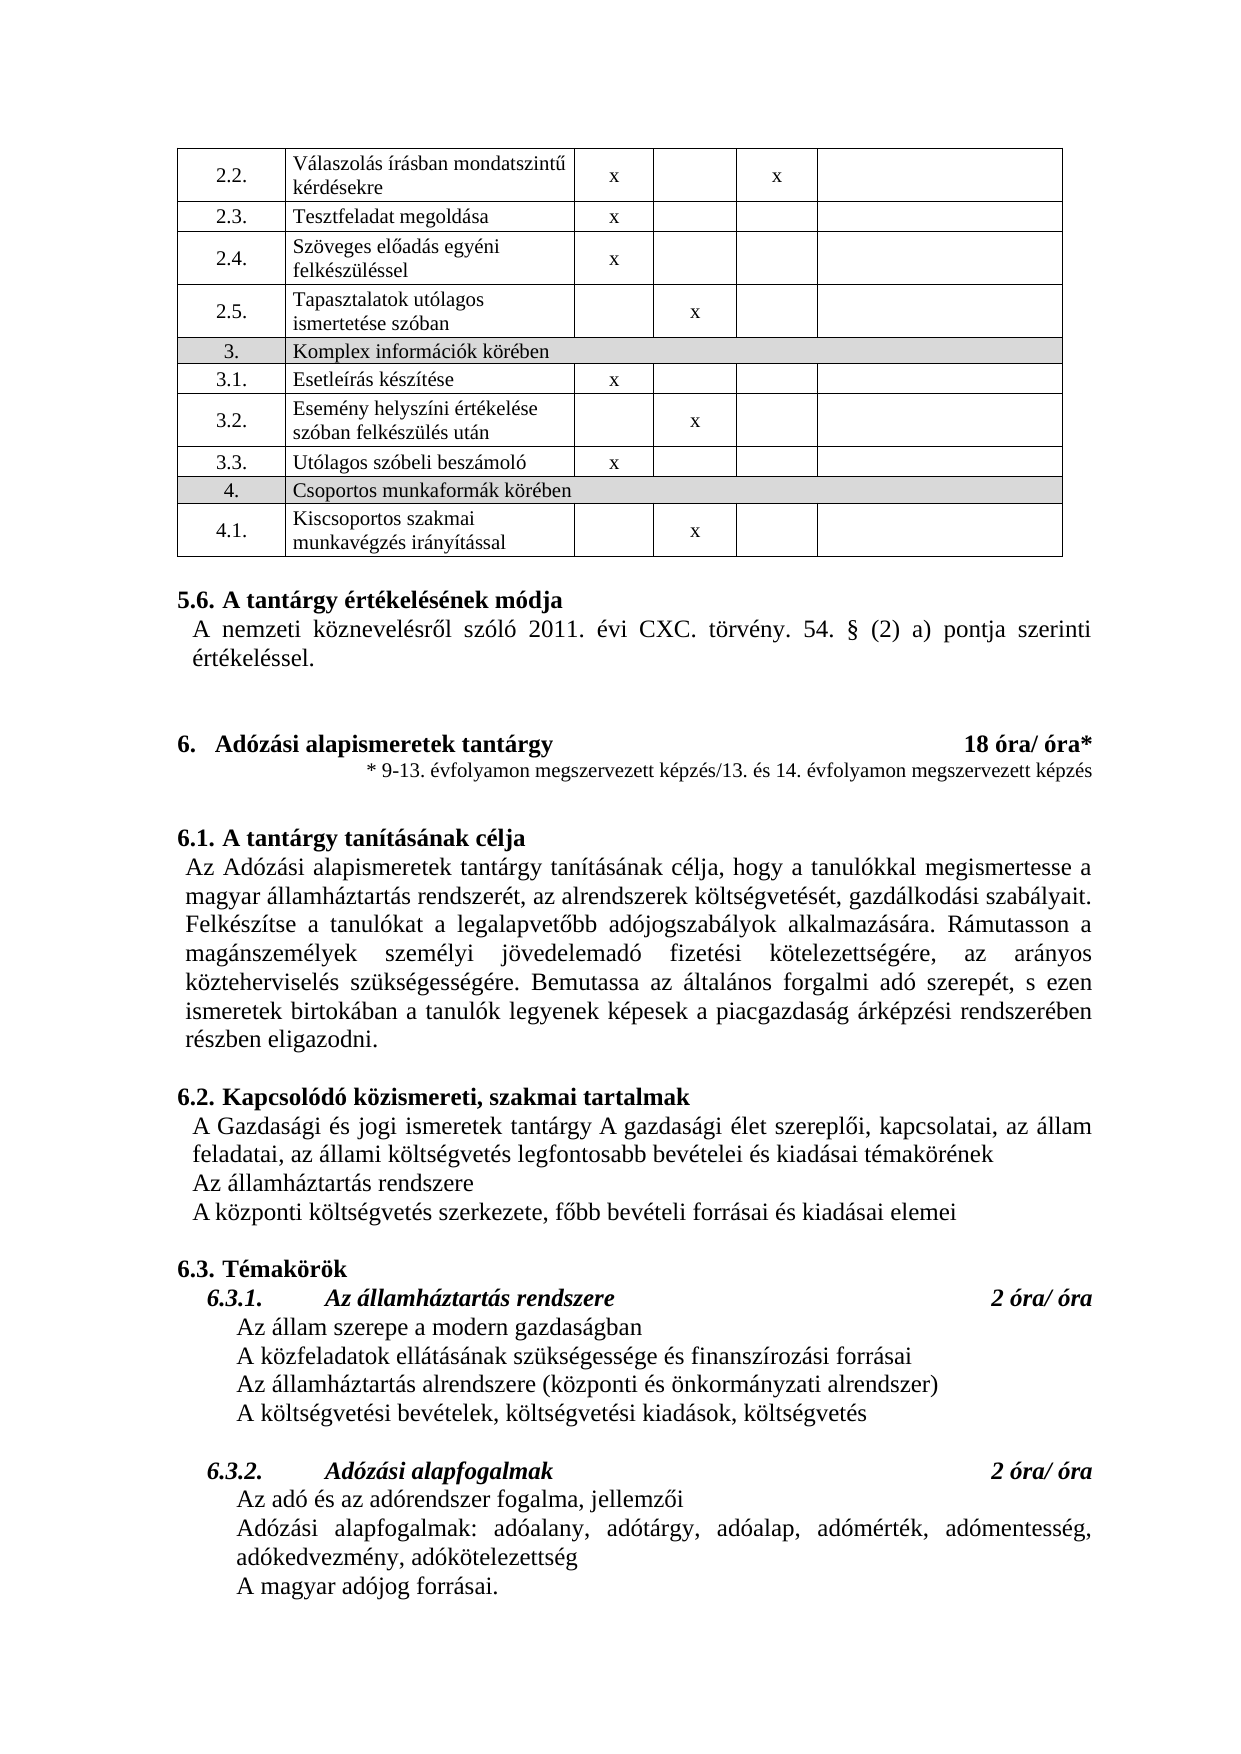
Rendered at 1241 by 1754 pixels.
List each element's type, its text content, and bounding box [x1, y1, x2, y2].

text A Gazdasági és jogi ismeretek tantárgy A gazdasági élet szereplői, kapcsolatai, az állam feladatai, az állami költségvetés legfontosabb bevételei és kiadásai témakörének [192, 1111, 1093, 1168]
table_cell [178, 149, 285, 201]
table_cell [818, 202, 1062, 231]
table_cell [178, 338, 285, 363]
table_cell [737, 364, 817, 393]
text A közfeladatok ellátásának szükségessége és finanszírozási forrásai [236, 1341, 1093, 1369]
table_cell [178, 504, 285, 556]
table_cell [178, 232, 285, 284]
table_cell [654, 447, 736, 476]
list Témakörök [177, 1254, 1093, 1283]
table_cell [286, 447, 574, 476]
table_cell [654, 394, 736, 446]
list Adózási alapismeretek tantárgy 18 óra/ óra* [177, 729, 1093, 758]
text Az államháztartás alrendszere (központi és önkormányzati alrendszer) [236, 1369, 1093, 1398]
text Az adó és az adórendszer fogalma, jellemzői [236, 1484, 1093, 1513]
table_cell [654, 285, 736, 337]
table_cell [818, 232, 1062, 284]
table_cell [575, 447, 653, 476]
list Az Adózási alapismeretek tantárgy tanításának célja, hogy a tanulókkal megismertesse a magyar államháztartás rendszerét, az alrendszerek költségvetését, gazdálkodási szabályait. Felkészítse a tanulókat a legalapvetőbb adójogszabályok alkalmazására. Rámutasson a magánszemélyek személyi jövedelemadó fizetési kötelezettségére, az arányos közteherviselés szükségességére. Bemutassa az általános forgalmi adó szerepét, s ezen ismeretek birtokában a tanulók legyenek képesek a piacgazdaság árképzési rendszerében részben eligazodni. [185, 852, 1093, 1053]
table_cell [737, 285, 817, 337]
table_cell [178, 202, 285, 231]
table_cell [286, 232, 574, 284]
text * 9-13. évfolyamon megszervezett képzés/13. és 14. évfolyamon megszervezett képzés [148, 758, 1093, 782]
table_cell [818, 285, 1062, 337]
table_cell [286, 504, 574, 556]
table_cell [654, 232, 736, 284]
text A magyar adójog forrásai. [236, 1571, 1093, 1599]
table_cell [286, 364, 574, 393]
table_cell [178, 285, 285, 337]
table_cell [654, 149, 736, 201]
list A tantárgy tanításának célja [177, 823, 1093, 852]
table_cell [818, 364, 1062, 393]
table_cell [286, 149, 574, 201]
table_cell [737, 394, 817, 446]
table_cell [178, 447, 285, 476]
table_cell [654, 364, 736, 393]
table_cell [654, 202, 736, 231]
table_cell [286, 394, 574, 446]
text Adózási alapfogalmak: adóalany, adótárgy, adóalap, adómérték, adómentesség, adókedvezmény, adókötelezettség [236, 1513, 1093, 1571]
text Az államháztartás rendszere [192, 1168, 1093, 1197]
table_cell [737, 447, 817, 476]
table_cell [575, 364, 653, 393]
text Az állam szerepe a modern gazdaságban [236, 1312, 1093, 1341]
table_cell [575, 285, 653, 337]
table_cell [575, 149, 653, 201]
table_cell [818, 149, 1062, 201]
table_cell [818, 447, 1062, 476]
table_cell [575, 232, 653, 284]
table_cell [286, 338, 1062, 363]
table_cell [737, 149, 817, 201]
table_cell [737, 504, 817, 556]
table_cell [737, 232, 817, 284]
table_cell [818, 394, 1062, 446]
text A központi költségvetés szerkezete, főbb bevételi forrásai és kiadásai elemei [192, 1197, 1093, 1226]
text A költségvetési bevételek, költségvetési kiadások, költségvetés [236, 1398, 1093, 1427]
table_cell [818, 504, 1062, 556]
list Kapcsolódó közismereti, szakmai tartalmak [177, 1082, 1093, 1111]
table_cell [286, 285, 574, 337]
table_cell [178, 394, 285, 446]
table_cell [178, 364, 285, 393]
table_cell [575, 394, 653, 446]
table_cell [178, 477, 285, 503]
list A tantárgy értékelésének módja [177, 586, 1093, 614]
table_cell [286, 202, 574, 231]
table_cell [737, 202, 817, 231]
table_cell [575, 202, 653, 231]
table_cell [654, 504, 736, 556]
text A nemzeti köznevelésről szóló 2011. évi CXC. törvény. 54. § (2) a) pontja szerinti értékeléssel. [192, 614, 1093, 672]
list Adózási alapfogalmak 2 óra/ óra [207, 1456, 1093, 1484]
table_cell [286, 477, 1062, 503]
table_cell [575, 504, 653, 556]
list Az államháztartás rendszere 2 óra/ óra [207, 1283, 1093, 1312]
